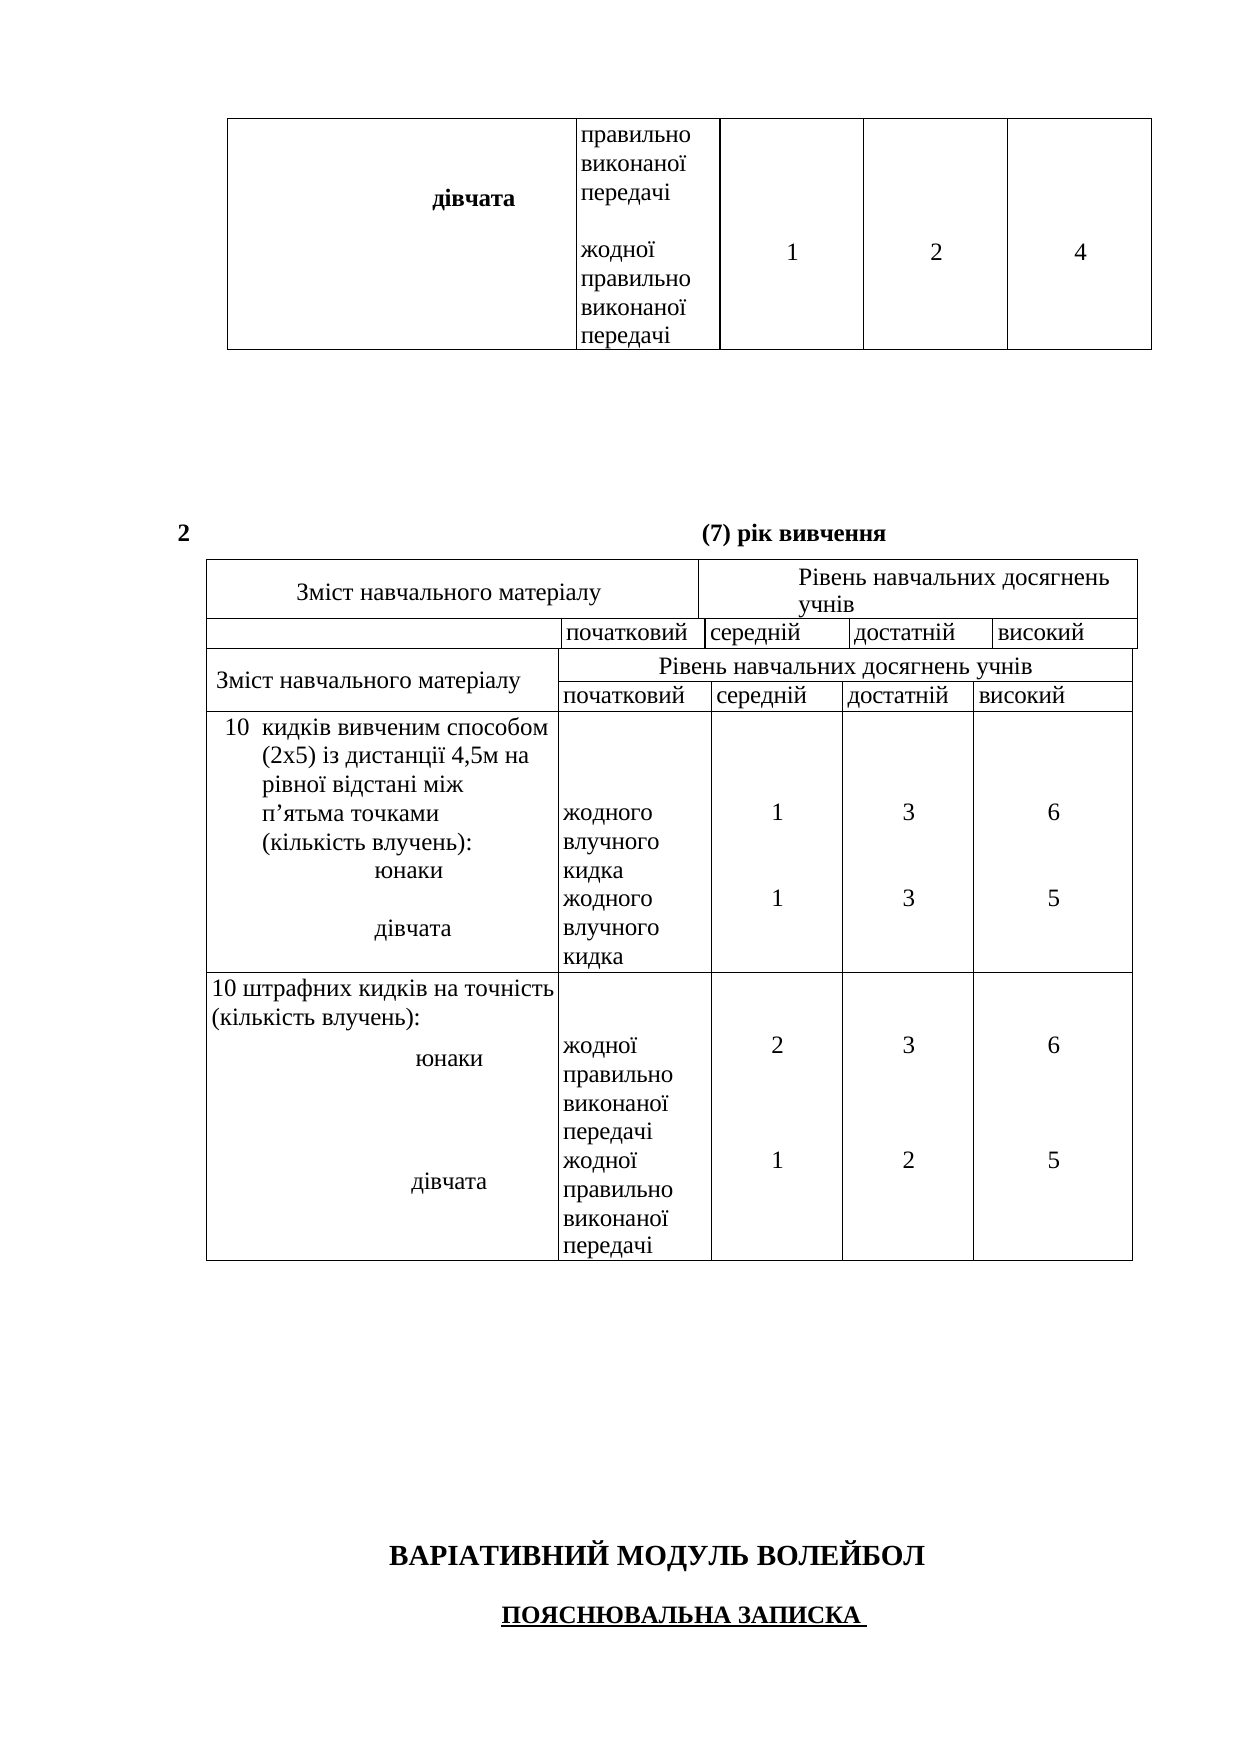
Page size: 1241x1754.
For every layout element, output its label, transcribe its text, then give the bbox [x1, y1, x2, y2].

table_cell 6 5 [974, 973, 1132, 1260]
table_cell 3 3 [843, 712, 973, 972]
table_cell достатній [843, 682, 973, 711]
table_cell 3 2 [864, 119, 1007, 349]
table_cell кидків вивченим способом (2х5) із дистанції 4,5м на рівної відстані між п’ятьма точками (кількість влучень): юнаки дівчата [207, 712, 558, 972]
table_cell 2 1 [712, 973, 842, 1260]
table_header Рівень навчальних досягнень учнів [699, 560, 1137, 618]
table_cell середній [706, 619, 849, 648]
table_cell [228, 119, 576, 349]
table_cell 3 2 [843, 973, 973, 1260]
list (7) рік вивчення [177, 518, 1152, 547]
subtitle ВАРІАТИВНИЙ МОДУЛЬ ВОЛЕЙБОЛ [177, 1538, 1137, 1572]
table_cell Зміст навчального матеріалу [207, 649, 558, 711]
table_cell початковий [562, 619, 704, 648]
table_cell [207, 619, 561, 648]
table_cell початковий [559, 682, 711, 711]
table_cell 6 5 [974, 712, 1132, 972]
table_cell 2 1 [721, 119, 863, 349]
table_cell жодного влучного кидка жодного влучного кидка [559, 712, 711, 972]
table_cell високий [993, 619, 1137, 648]
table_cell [577, 119, 719, 349]
table_header Зміст навчального матеріалу [207, 560, 698, 618]
table_cell 1 1 [712, 712, 842, 972]
table_cell достатній [850, 619, 992, 648]
table_cell Рівень навчальних досягнень учнів [559, 649, 1132, 681]
text ПОЯСНЮВАЛЬНА ЗАПИСКА [211, 1601, 1152, 1629]
table_cell 10 штрафних кидків на точність (кількість влучень): юнаки дівчата [207, 973, 558, 1260]
table_cell високий [974, 682, 1132, 711]
table_cell середній [712, 682, 842, 711]
table_cell 5 4 [1008, 119, 1151, 349]
table_cell жодної правильно виконаної передачі жодної правильно виконаної передачі [559, 973, 711, 1260]
